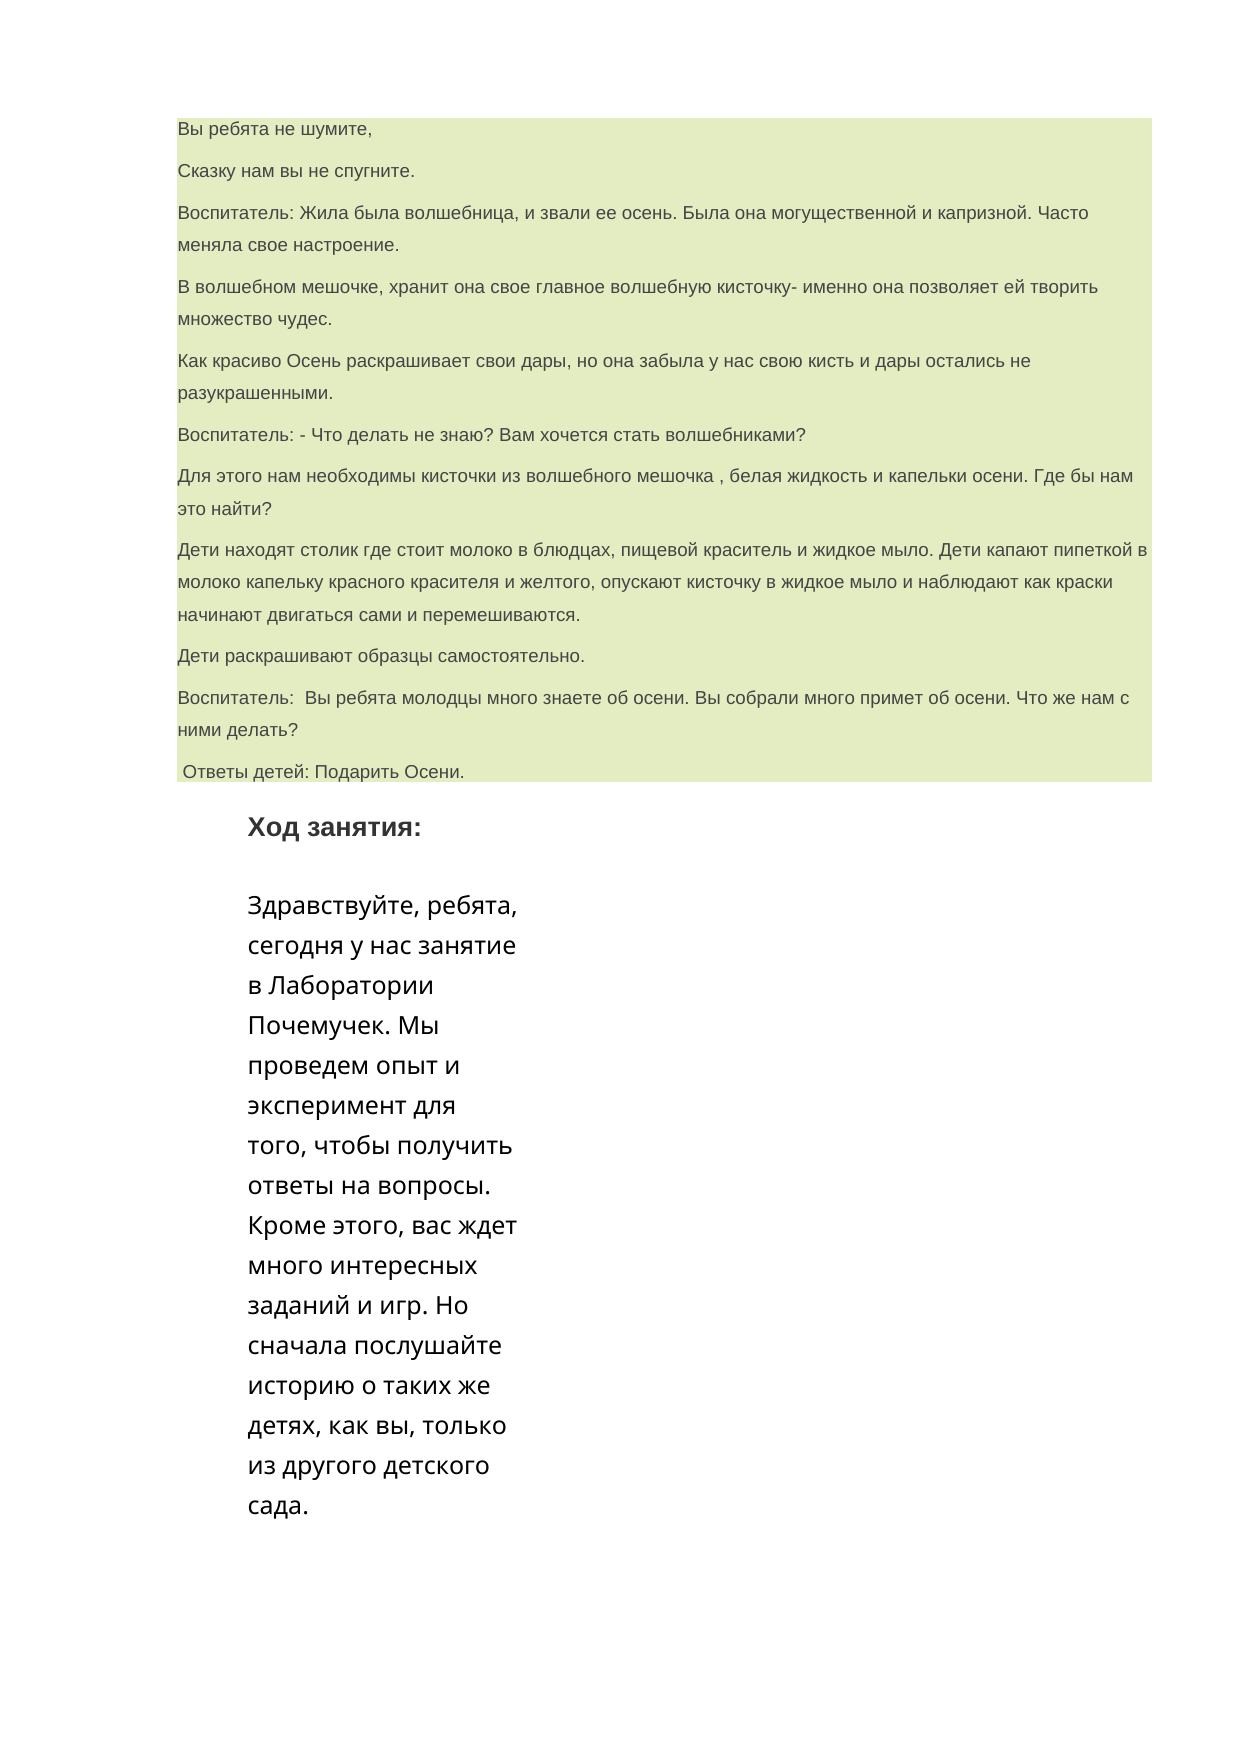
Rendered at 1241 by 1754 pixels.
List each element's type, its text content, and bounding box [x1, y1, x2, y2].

text Дети раскрашивают образцы самостоятельно. [177, 645, 1152, 667]
text Вы ребята не шумите, [177, 118, 1152, 140]
text Воспитатель: Жила была волшебница, и звали ее осень. Была она могущественной и капризной. Часто меняла свое настроение. [177, 201, 1152, 255]
text Здравствуйте, ребята, сегодня у нас занятие в Лаборатории Почемучек. Мы проведем опыт и эксперимент для того, чтобы получить ответы на вопросы. Кроме этого, вас ждет много интересных заданий и игр. Но сначала послушайте историю о таких же детях, как вы, только из другого детского сада. [247, 882, 519, 1522]
text Для этого нам необходимы кисточки из волшебного мешочка , белая жидкость и капельки осени. Где бы нам это найти? [177, 465, 1152, 519]
text В волшебном мешочке, хранит она свое главное волшебную кисточку- именно она позволяет ей творить множество чудес. [177, 275, 1152, 329]
text Воспитатель: - Что делать не знаю? Вам хочется стать волшебниками? [177, 423, 1152, 445]
text Ход занятия: [247, 802, 519, 842]
text Как красиво Осень раскрашивает свои дары, но она забыла у нас свою кисть и дары остались не разукрашенными. [177, 349, 1152, 403]
text Сказку нам вы не спугните. [177, 160, 1152, 181]
text Ответы детей: Подарить Осени. [177, 761, 1152, 782]
text Дети находят столик где стоит молоко в блюдцах, пищевой краситель и жидкое мыло. Дети капают пипеткой в молоко капельку красного красителя и желтого, опускают кисточку в жидкое мыло и наблюдают как краски начинают двигаться сами и перемешиваются. [177, 539, 1152, 625]
text Воспитатель: Вы ребята молодцы много знаете об осени. Вы собрали много примет об осени. Что же нам с ними делать? [177, 687, 1152, 741]
